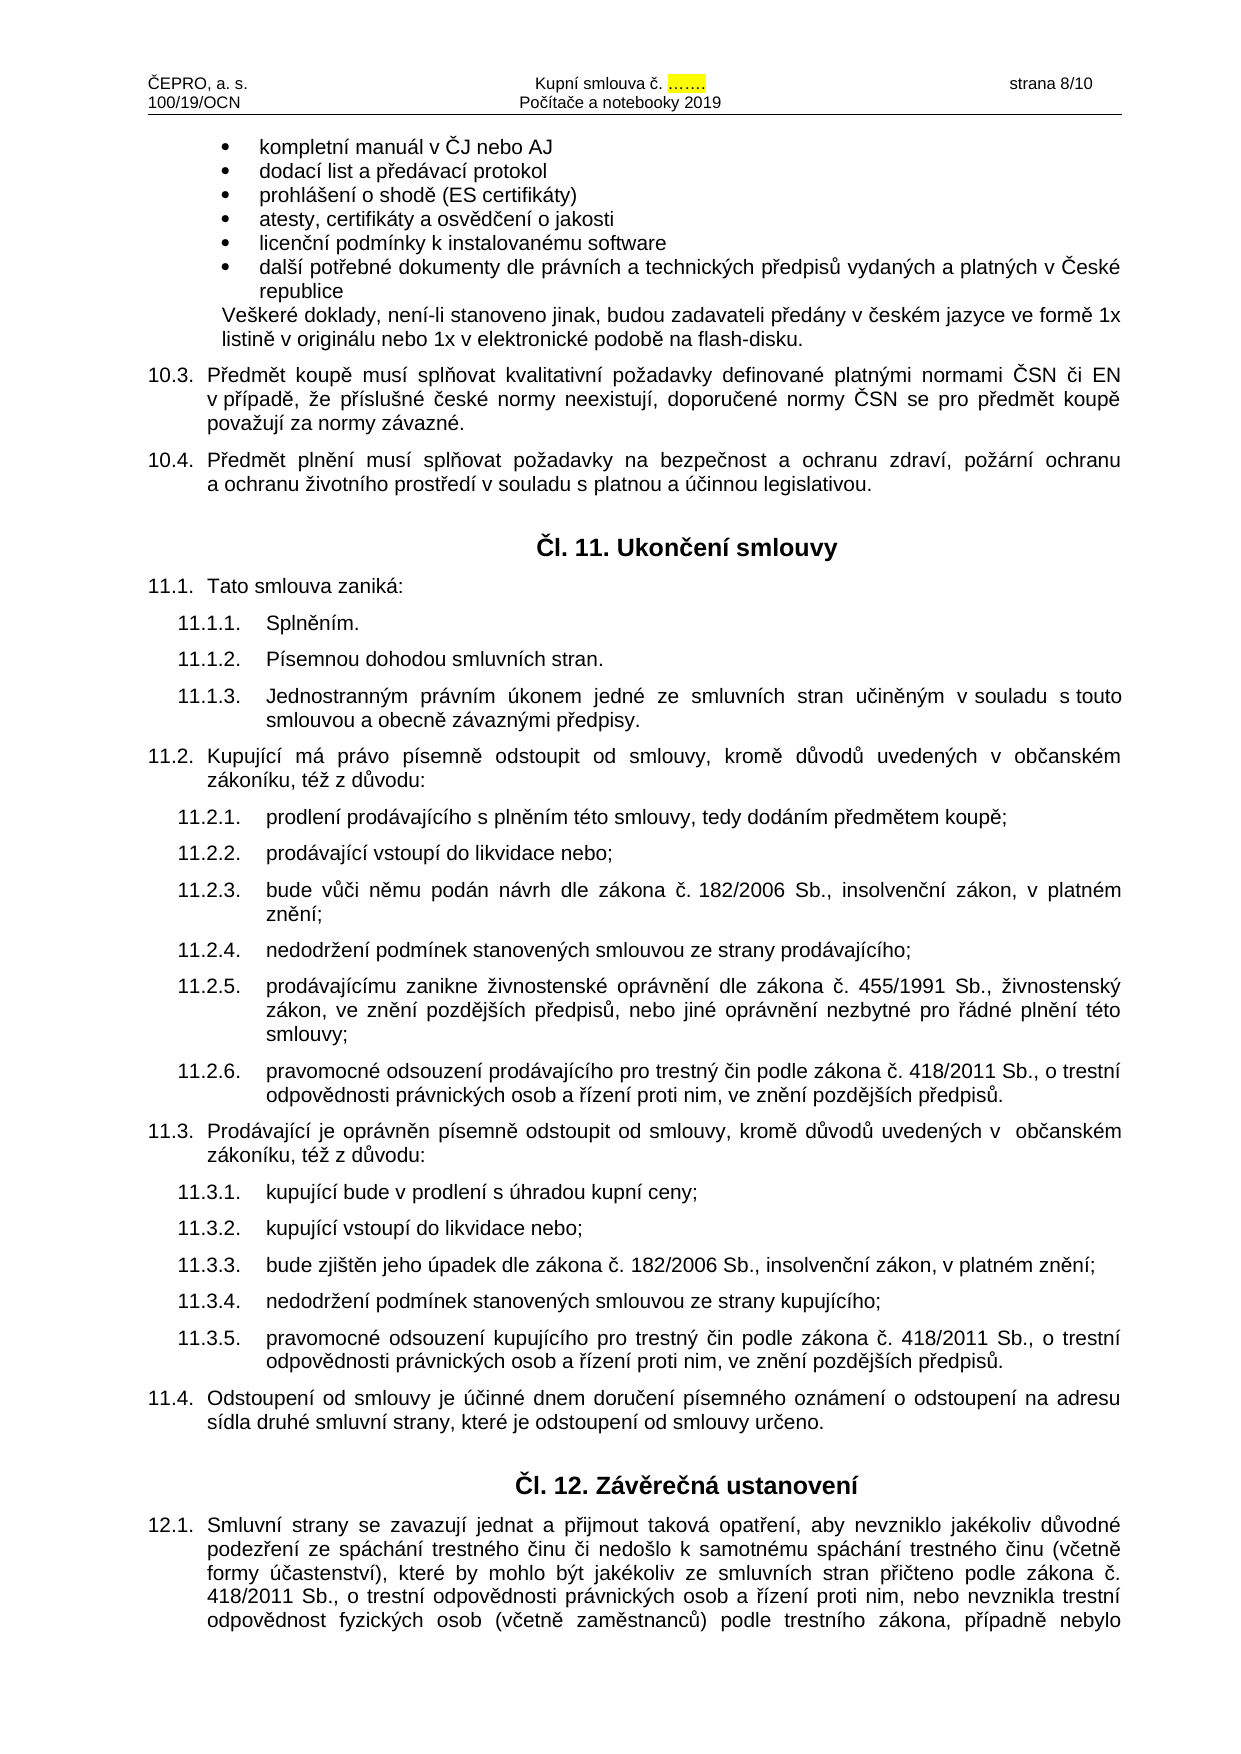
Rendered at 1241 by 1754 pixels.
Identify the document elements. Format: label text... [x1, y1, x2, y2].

list Veškeré doklady, není-li stanoveno jinak, budou zadavateli předány v českém jazyce ve formě 1x listině v originálu nebo 1x v elektronické podobě na flash-disku. [222, 303, 1122, 351]
text bude vůči němu podán návrh dle zákona č. 182/2006 Sb., insolvenční zákon, v platném znění; [177, 877, 1122, 925]
list licenční podmínky k instalovanému software [222, 231, 1122, 255]
text kupující vstoupí do likvidace nebo; [177, 1216, 1122, 1240]
text Odstoupení od smlouvy je účinné dnem doručení písemného oznámení o odstoupení na adresu sídla druhé smluvní strany, které je odstoupení od smlouvy určeno. [148, 1386, 1122, 1434]
text bude zjištěn jeho úpadek dle zákona č. 182/2006 Sb., insolvenční zákon, v platném znění; [177, 1252, 1122, 1276]
list atesty, certifikáty a osvědčení o jakosti [222, 207, 1122, 231]
text prodávající vstoupí do likvidace nebo; [177, 841, 1122, 865]
text Ukončení smlouvy [251, 533, 1122, 562]
text prodávajícímu zanikne živnostenské oprávnění dle zákona č. 455/1991 Sb., živnostenský zákon, ve znění pozdějších předpisů, nebo jiné oprávnění nezbytné pro řádné plnění této smlouvy; [177, 974, 1122, 1046]
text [148, 1512, 1122, 1632]
text Splněním. [177, 611, 1122, 635]
list kompletní manuál v ČJ nebo AJ [222, 134, 1122, 158]
text Jednostranným právním úkonem jedné ze smluvních stran učiněným v souladu s touto smlouvou a obecně závaznými předpisy. [177, 684, 1122, 732]
text kupující bude v prodlení s úhradou kupní ceny; [177, 1179, 1122, 1203]
text prodlení prodávajícího s plněním této smlouvy, tedy dodáním předmětem koupě; [177, 804, 1122, 828]
text Závěrečná ustanovení [251, 1471, 1122, 1500]
text pravomocné odsouzení kupujícího pro trestný čin podle zákona č. 418/2011 Sb., o trestní odpovědnosti právnických osob a řízení proti nim, ve znění pozdějších předpisů. [177, 1325, 1122, 1373]
list dodací list a předávací protokol [222, 158, 1122, 183]
text Prodávající je oprávněn písemně odstoupit od smlouvy, kromě důvodů uvedených v občanském zákoníku, též z důvodu: [148, 1119, 1122, 1167]
text nedodržení podmínek stanovených smlouvou ze strany kupujícího; [177, 1289, 1122, 1313]
text nedodržení podmínek stanovených smlouvou ze strany prodávajícího; [177, 938, 1122, 962]
text Předmět plnění musí splňovat požadavky na bezpečnost a ochranu zdraví, požární ochranu a ochranu životního prostředí v souladu s platnou a účinnou legislativou. [148, 448, 1122, 496]
text Písemnou dohodou smluvních stran. [177, 647, 1122, 671]
text pravomocné odsouzení prodávajícího pro trestný čin podle zákona č. 418/2011 Sb., o trestní odpovědnosti právnických osob a řízení proti nim, ve znění pozdějších předpisů. [177, 1059, 1122, 1107]
text Kupující má právo písemně odstoupit od smlouvy, kromě důvodů uvedených v občanském zákoníku, též z důvodu: [148, 744, 1122, 792]
text Předmět koupě musí splňovat kvalitativní požadavky definované platnými normami ČSN či EN v případě, že příslušné české normy neexistují, doporučené normy ČSN se pro předmět koupě považují za normy závazné. [148, 363, 1122, 435]
list další potřebné dokumenty dle právních a technických předpisů vydaných a platných v České republice [222, 255, 1122, 303]
list prohlášení o shodě (ES certifikáty) [222, 183, 1122, 207]
text Tato smlouva zaniká: [148, 574, 1122, 598]
